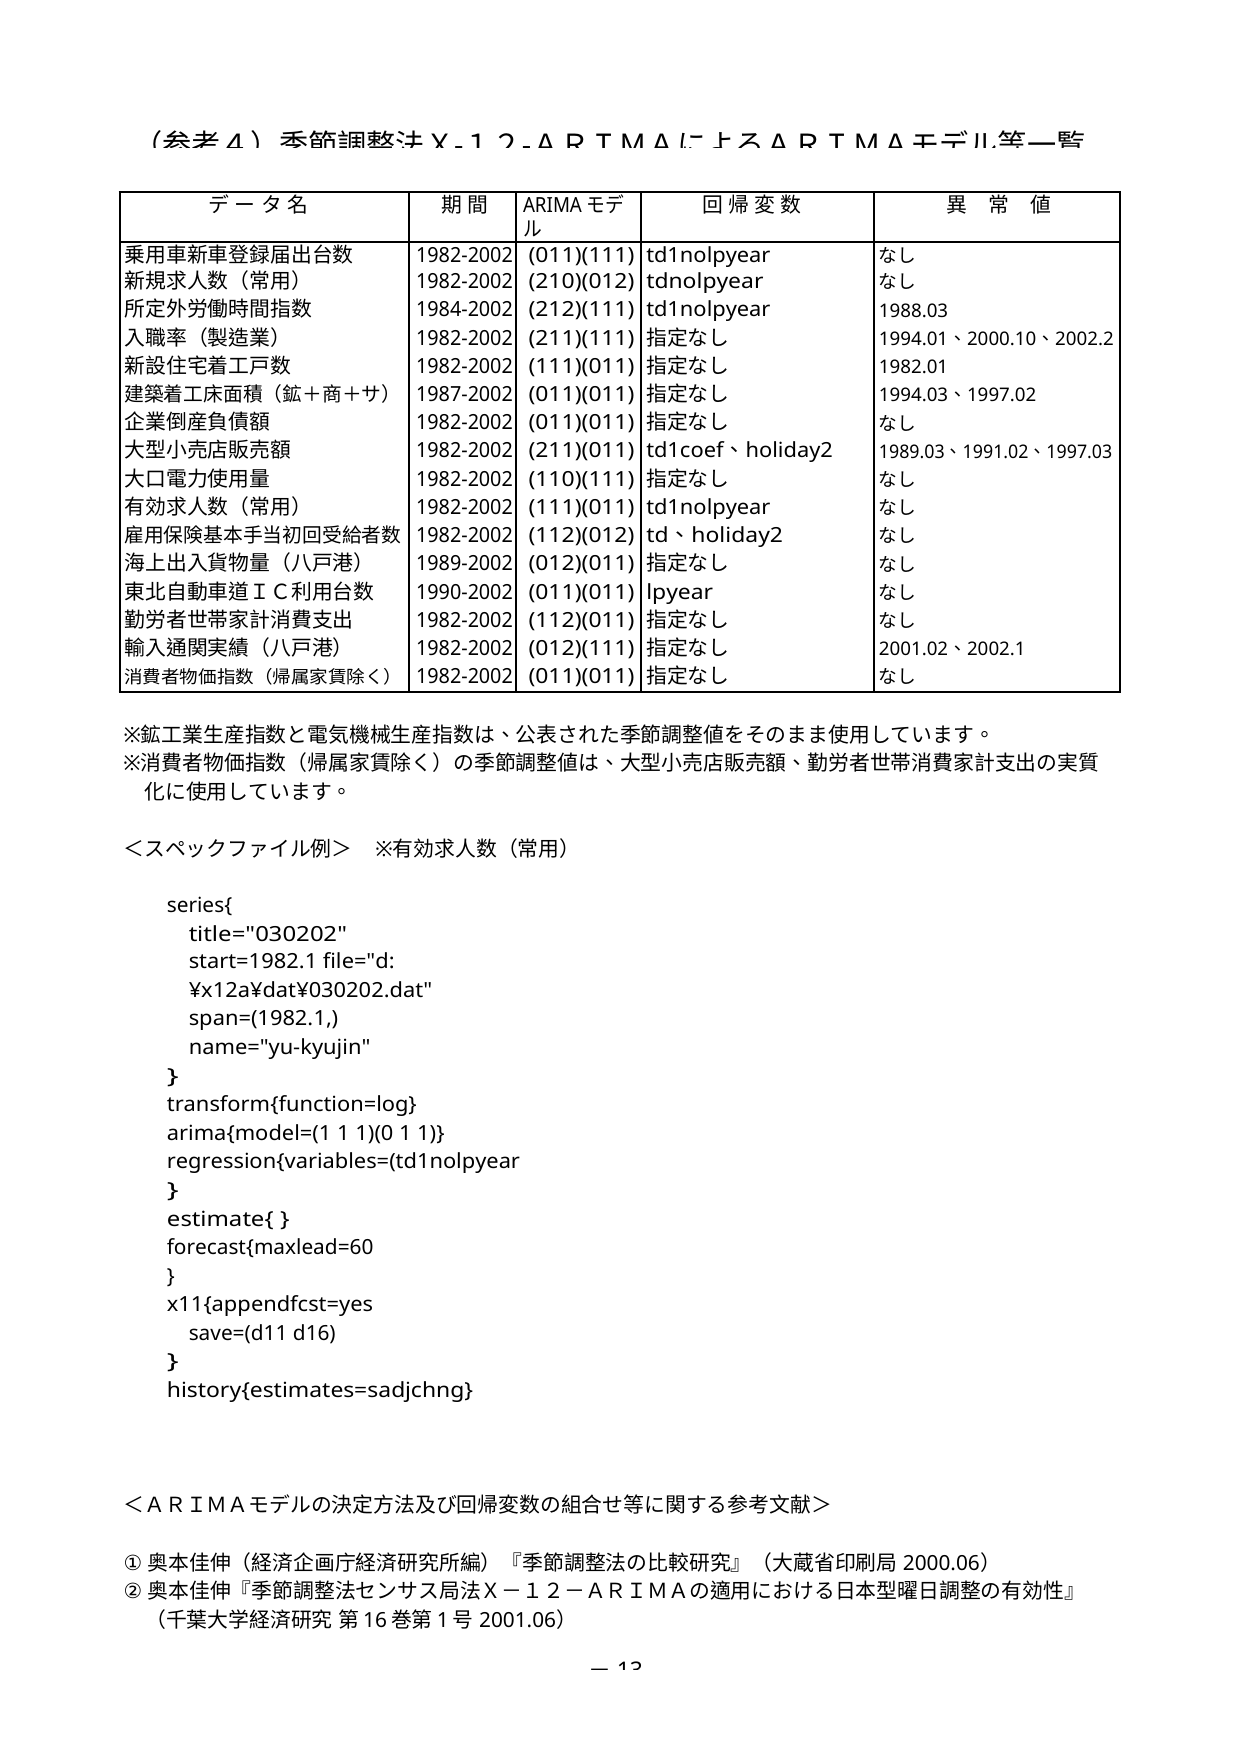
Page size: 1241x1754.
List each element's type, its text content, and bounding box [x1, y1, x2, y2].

table_header 回 帰 変 数 [642, 193, 873, 241]
text title="030202" [188, 924, 1142, 946]
table_cell 2001.02、2002.1 [875, 635, 1119, 663]
table_cell 所定外労働時間指数 [121, 296, 408, 324]
table_cell (211)(111) [517, 324, 640, 352]
table_cell (211)(011) [517, 437, 640, 465]
table_cell なし [875, 494, 1119, 522]
table_cell (212)(111) [517, 296, 640, 324]
table_cell (011)(111) [517, 243, 640, 268]
table_cell 大口電力使用量 [121, 465, 408, 493]
text save=(d11 d16) [188, 1318, 1142, 1346]
text ＜ＡＲＩＭＡモデルの決定方法及び回帰変数の組合せ等に関する参考文献＞ [123, 1490, 1142, 1519]
table_cell 1989.03、1991.02、1997.03 [875, 437, 1119, 465]
text estimate{ } forecast{maxlead=60} x11{appendfcst=yes [167, 1204, 374, 1318]
table_cell 有効求人数（常用） [121, 494, 408, 522]
table_cell 新規求人数（常用） [121, 268, 408, 296]
table_cell 輸入通関実績（八戸港） [121, 635, 408, 663]
table_cell 1982-2002 [410, 437, 515, 465]
table_cell 1982-2002 [410, 606, 515, 634]
table_cell 1987-2002 [410, 381, 515, 409]
table_cell 1990-2002 [410, 578, 515, 606]
text ※鉱工業生産指数と電気機械生産指数は、公表された季節調整値をそのまま使用しています。 [123, 720, 1142, 748]
table_cell なし [875, 409, 1119, 437]
table_cell なし [875, 465, 1119, 493]
table_cell 指定なし [642, 635, 873, 663]
table_cell 指定なし [642, 663, 873, 691]
table_header ARIMAモデル [517, 193, 640, 241]
table_cell 乗用車新車登録届出台数 [121, 243, 408, 268]
table_cell 指定なし [642, 606, 873, 634]
table_cell なし [875, 243, 1119, 268]
table_cell td1nolpyear [642, 296, 873, 324]
text transform{function=log} arima{model=(1 1 1)(0 1 1)} regression{variables=(td1nolpyear [167, 1089, 545, 1175]
table_cell td1coef、holiday2 [642, 437, 873, 465]
table_cell (011)(011) [517, 578, 640, 606]
table_header 期 間 [410, 193, 515, 241]
text name="yu-kyujin" [188, 1032, 1142, 1060]
table_cell 1982-2002 [410, 663, 515, 691]
text ② 奥本佳伸『季節調整法センサス局法Ｘ－１２－ＡＲＩＭＡの適用における日本型曜日調整の有効性』 [123, 1576, 1142, 1605]
text } [167, 1061, 1142, 1089]
table_cell なし [875, 550, 1119, 578]
table_cell 雇用保険基本手当初回受給者数 [121, 522, 408, 550]
text ＜スペックファイル例＞ ※有効求人数（常用） series{ [123, 811, 586, 924]
table_cell (011)(011) [517, 663, 640, 691]
text } [167, 1347, 1142, 1375]
table_cell lpyear [642, 578, 873, 606]
table_cell 指定なし [642, 324, 873, 352]
text } [167, 1175, 1142, 1203]
table_cell 1982-2002 [410, 243, 515, 268]
table_cell 大型小売店販売額 [121, 437, 408, 465]
table_cell 1982-2002 [410, 268, 515, 296]
table_cell (210)(012) [517, 268, 640, 296]
table_cell (112)(012) [517, 522, 640, 550]
table_cell なし [875, 606, 1119, 634]
text ① 奥本佳伸（経済企画庁経済研究所編）『季節調整法の比較研究』（大蔵省印刷局 2000.06） [123, 1548, 1142, 1576]
table_cell 指定なし [642, 550, 873, 578]
table_cell 消費者物価指数（帰属家賃除く） [121, 663, 408, 691]
table_cell 1984-2002 [410, 296, 515, 324]
table_cell 1982-2002 [410, 324, 515, 352]
table_cell td、holiday2 [642, 522, 873, 550]
table_cell 1994.01、2000.10、2002.2 [875, 324, 1119, 352]
text start=1982.1 file="d:¥x12a¥dat¥030202.dat" span=(1982.1,) [188, 947, 586, 1032]
table_header デ ー タ 名 [121, 193, 408, 241]
table_cell (011)(011) [517, 409, 640, 437]
table_cell 指定なし [642, 352, 873, 381]
table_cell 1994.03、1997.02 [875, 381, 1119, 409]
table_cell なし [875, 663, 1119, 691]
table_header 異 常 値 [875, 193, 1119, 241]
table_cell 海上出入貨物量（八戸港） [121, 550, 408, 578]
table_cell td1nolpyear [642, 243, 873, 268]
text history{estimates=sadjchng} [167, 1375, 1142, 1404]
table_cell 指定なし [642, 409, 873, 437]
text ※消費者物価指数（帰属家賃除く）の季節調整値は、大型小売店販売額、勤労者世帯消費家計支出の実質化に使用しています。 [123, 748, 1111, 805]
table_cell 1982-2002 [410, 352, 515, 381]
table_cell 1982-2002 [410, 409, 515, 437]
table_cell なし [875, 578, 1119, 606]
table_cell 入職率（製造業） [121, 324, 408, 352]
table_cell (111)(011) [517, 352, 640, 381]
table_cell (112)(011) [517, 606, 640, 634]
table_cell 1982-2002 [410, 522, 515, 550]
text （千葉大学経済研究 第16巻第1号 2001.06） [145, 1605, 1142, 1634]
table_cell 勤労者世帯家計消費支出 [121, 606, 408, 634]
table_cell 1988.03 [875, 296, 1119, 324]
table_cell 1982-2002 [410, 465, 515, 493]
table_cell td1nolpyear [642, 494, 873, 522]
table_cell なし [875, 268, 1119, 296]
table_cell (110)(111) [517, 465, 640, 493]
table_cell 東北自動車道ＩＣ利用台数 [121, 578, 408, 606]
table_cell (111)(011) [517, 494, 640, 522]
table_cell 指定なし [642, 381, 873, 409]
table_cell なし [875, 522, 1119, 550]
table_cell 1989-2002 [410, 550, 515, 578]
table_cell 1982.01 [875, 352, 1119, 381]
table_cell 1982-2002 [410, 494, 515, 522]
table_cell 1982-2002 [410, 635, 515, 663]
table_cell tdnolpyear [642, 268, 873, 296]
table_cell (012)(011) [517, 550, 640, 578]
table_cell 建築着工床面積（鉱＋商＋サ） [121, 381, 408, 409]
table_cell 新設住宅着工戸数 [121, 352, 408, 381]
table_cell 企業倒産負債額 [121, 409, 408, 437]
table_cell (011)(011) [517, 381, 640, 409]
table_cell (012)(111) [517, 635, 640, 663]
table_cell 指定なし [642, 465, 873, 493]
